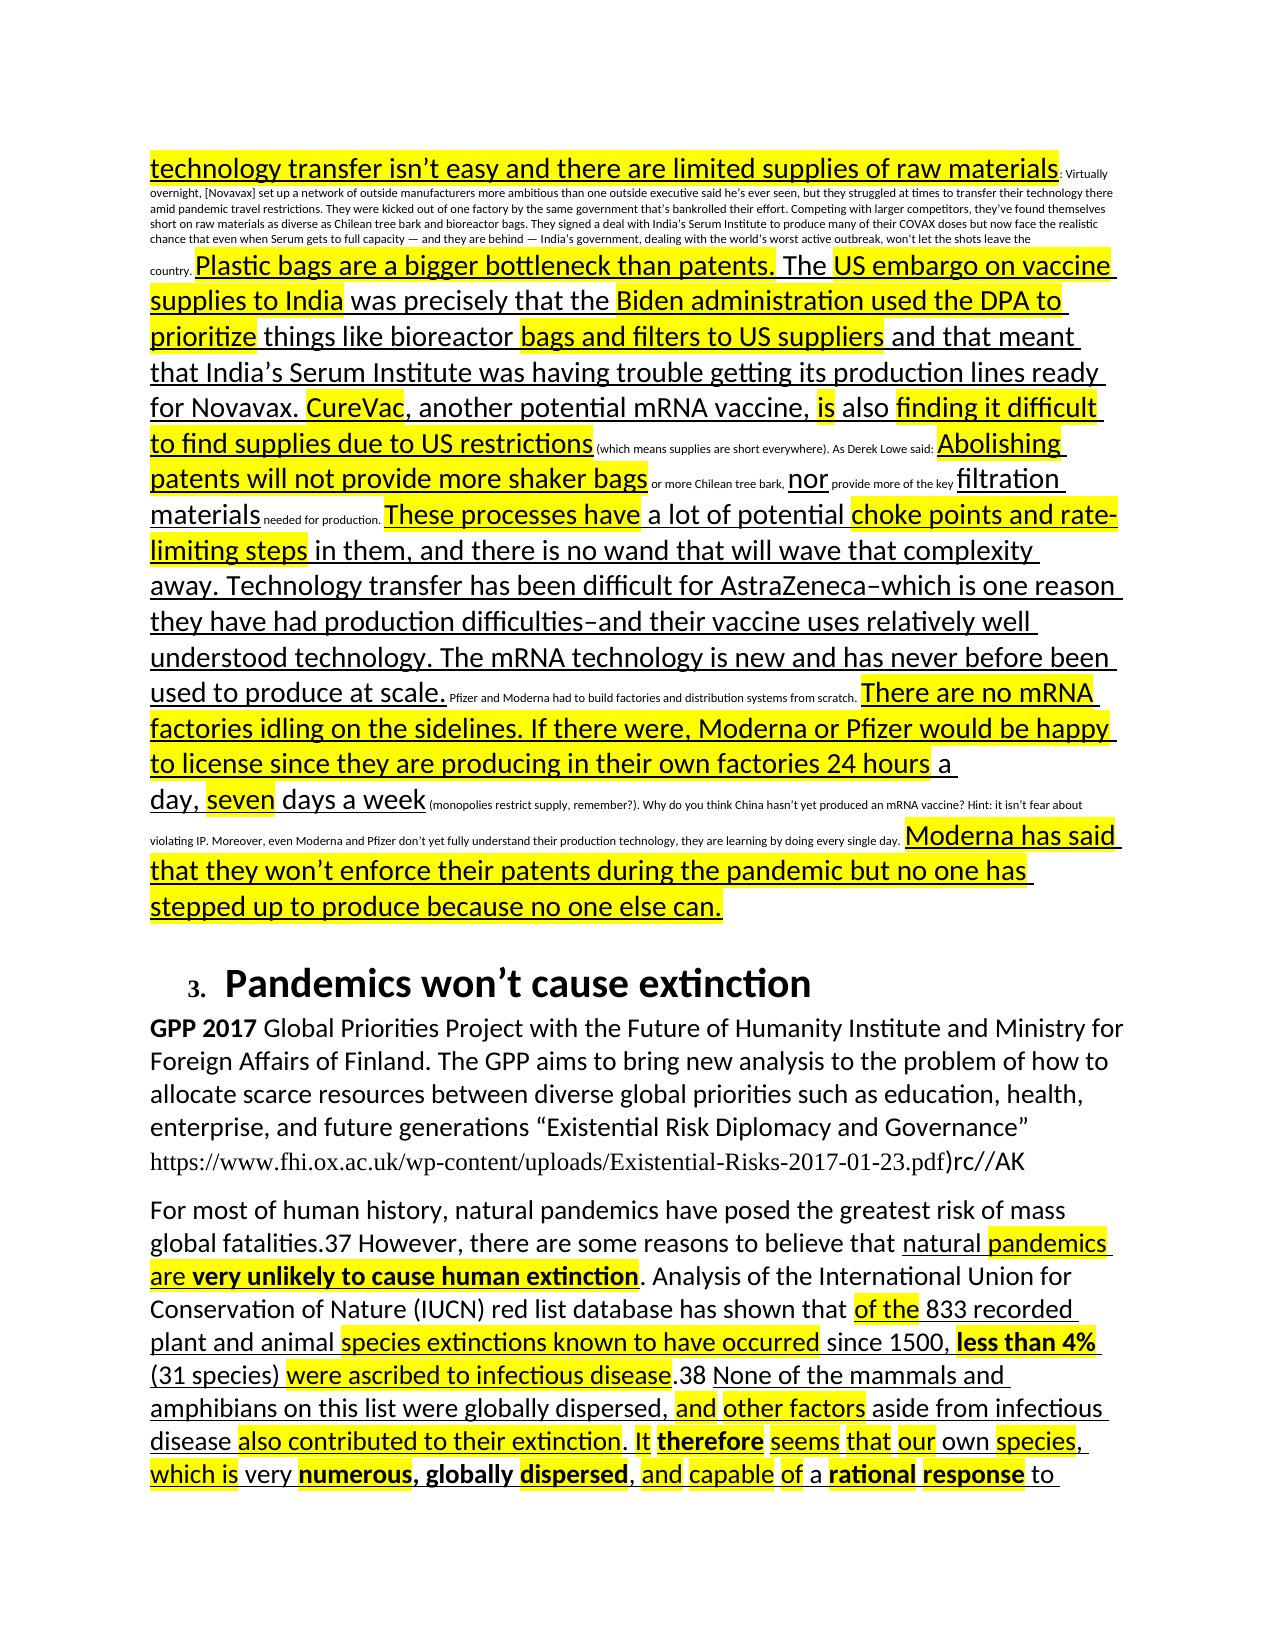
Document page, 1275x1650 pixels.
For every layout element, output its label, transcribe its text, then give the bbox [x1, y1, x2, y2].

text GPP 2017 Global Priorities Project with the Future of Humanity Institute and Ministry for Foreign Affairs of Finland. The GPP aims to bring new analysis to the problem of how to allocate scarce resources between diverse global priorities such as education, health, enterprise, and future generations “Existential Risk Diplomacy and Governance” https://www.fhi.ox.ac.uk/wp-content/uploads/Existential-Risks-2017-01-23.pdf)rc//AK [150, 1012, 1125, 1177]
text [150, 150, 1125, 924]
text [150, 1193, 1125, 1491]
subtitle Pandemics won’t cause extinction [187, 957, 1125, 1007]
